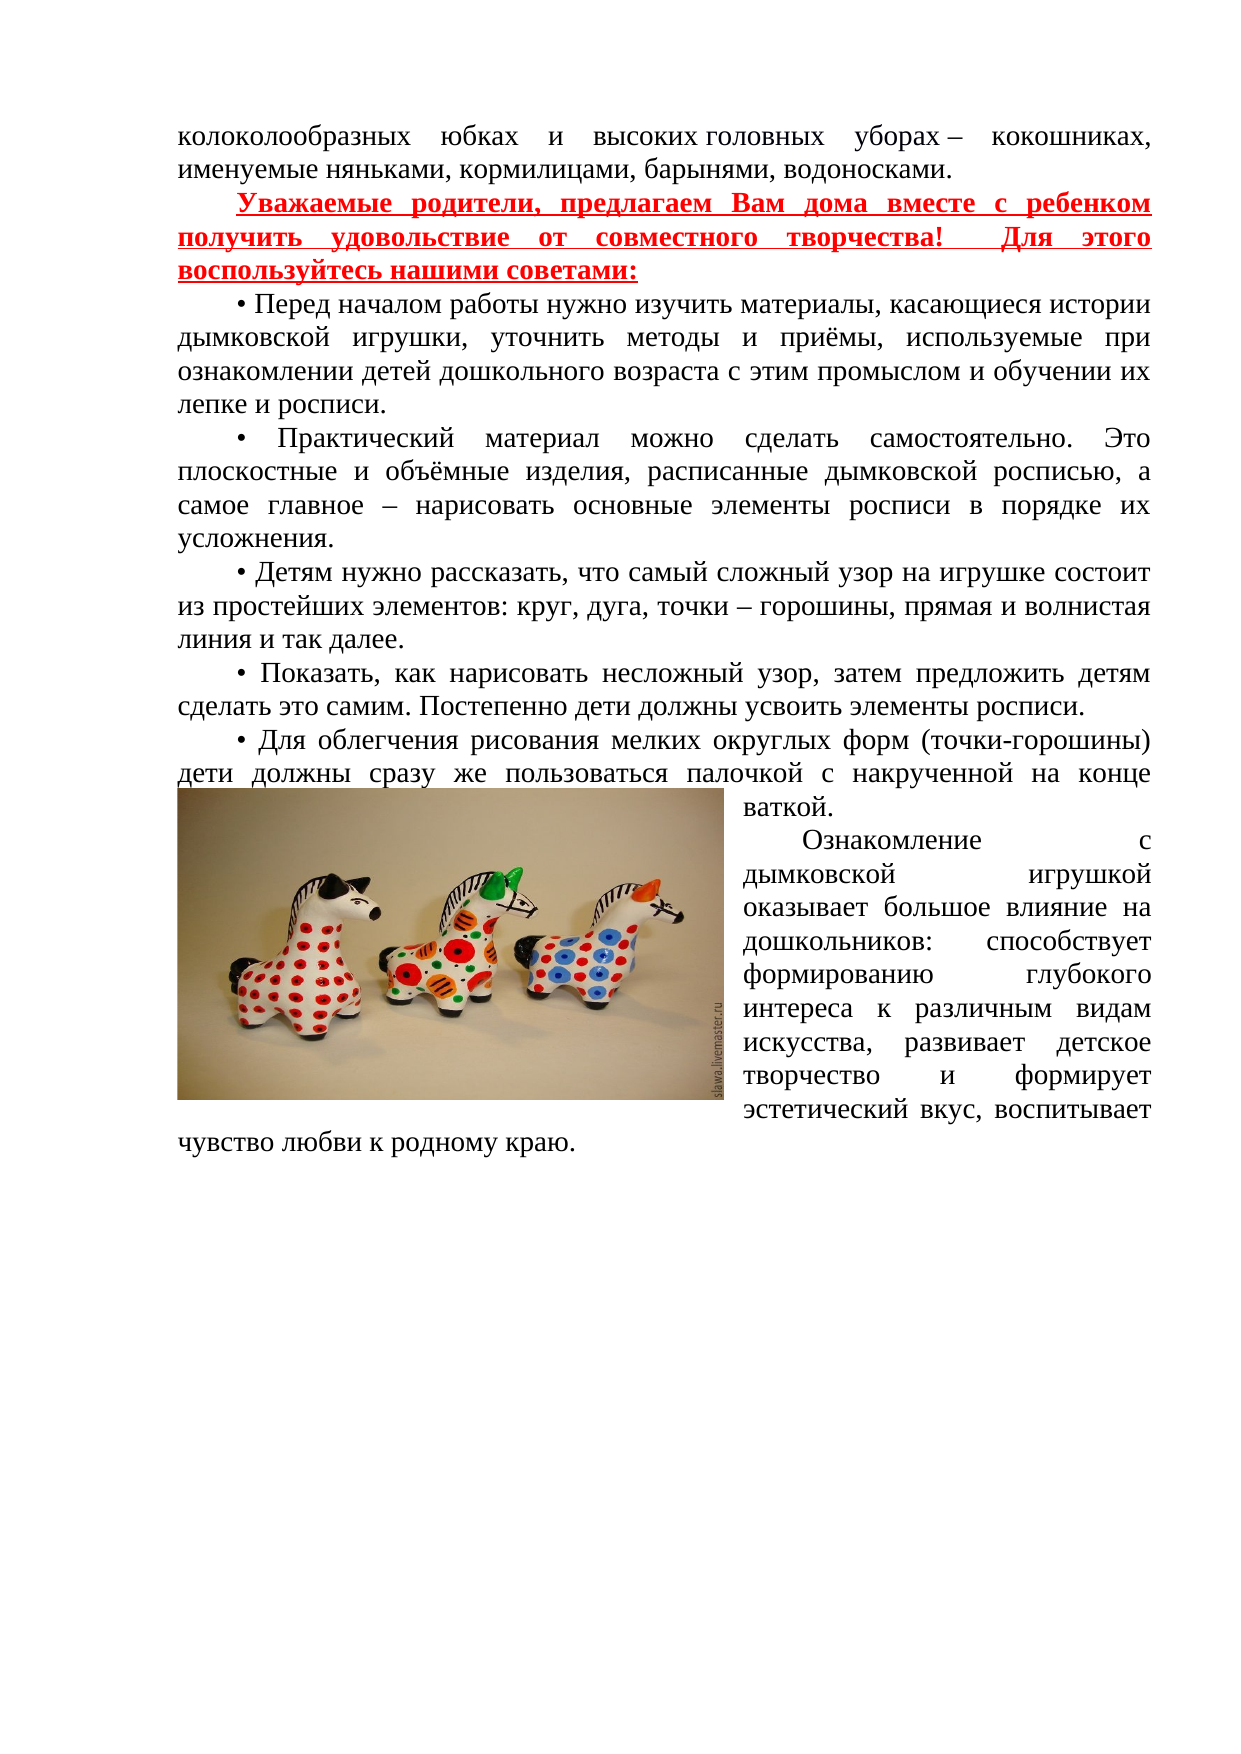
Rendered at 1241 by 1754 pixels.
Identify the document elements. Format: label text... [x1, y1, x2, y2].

text • Перед началом работы нужно изучить материалы, касающиеся истории дымковской игрушки, уточнить методы и приёмы, используемые при ознакомлении детей дошкольного возраста с этим промыслом и обучении их лепке и росписи. [177, 286, 1152, 420]
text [177, 118, 1152, 185]
text • Практический материал можно сделать самостоятельно. Это плоскостные и объёмные изделия, расписанные дымковской росписью, а самое главное – нарисовать основные элементы росписи в порядке их усложнения. [177, 420, 1152, 554]
text • Для облегчения рисования мелких округлых форм (точки-горошины) дети должны сразу же пользоваться палочкой с накрученной на конце ваткой. [177, 722, 1152, 822]
picture [177, 788, 724, 1100]
text • Детям нужно рассказать, что самый сложный узор на игрушке состоит из простейших элементов: круг, дуга, точки – горошины, прямая и волнистая линия и так далее. [177, 554, 1152, 655]
text • Показать, как нарисовать несложный узор, затем предложить детям сделать это самим. Постепенно дети должны усвоить элементы росписи. [177, 655, 1152, 722]
text Уважаемые родители, предлагаем Вам дома вместе с ребенком получить удовольствие от совместного творчества! Для этого воспользуйтесь нашими советами: [177, 249, 1152, 286]
text Уважаемые родители, предлагаем Вам дома вместе с ребенком получить удовольствие от совместного творчества! Для этого воспользуйтесь нашими советами: [177, 185, 1152, 248]
